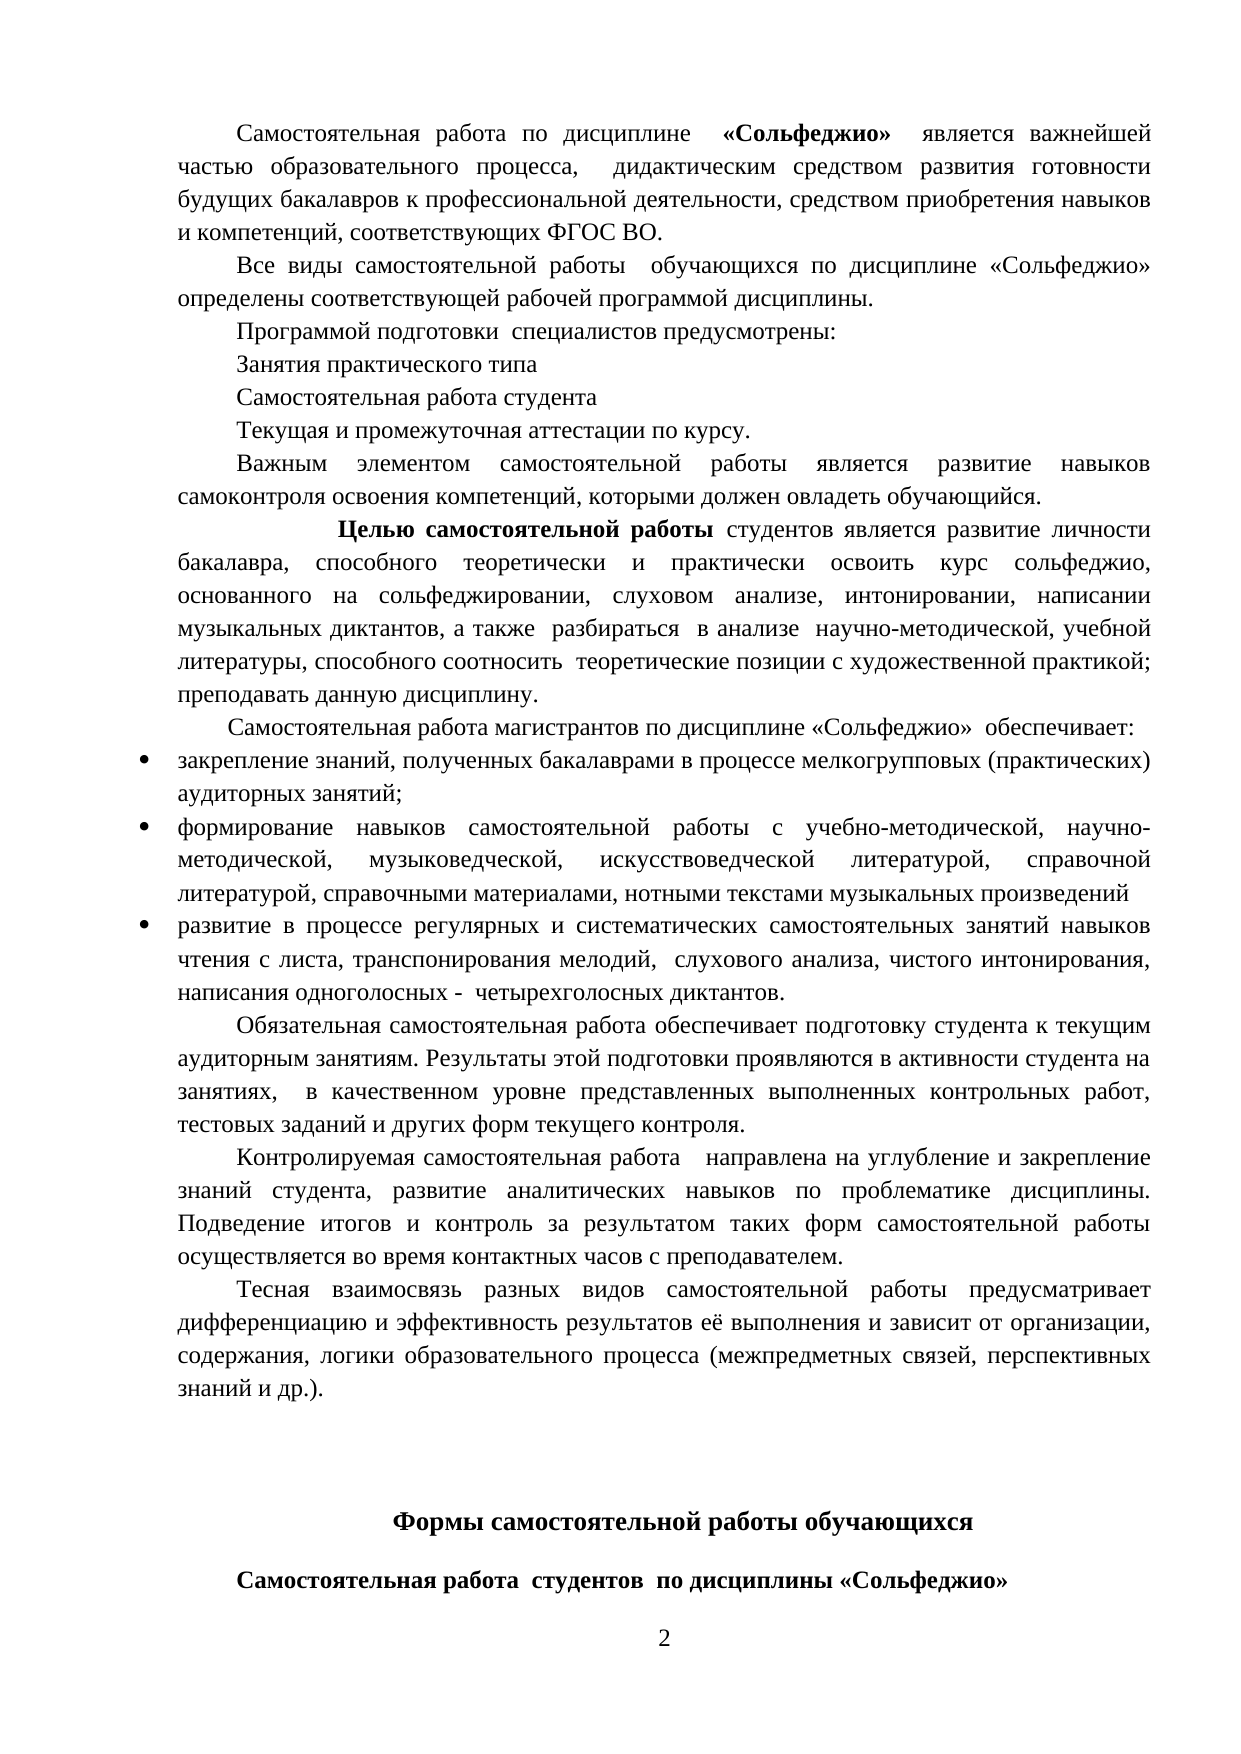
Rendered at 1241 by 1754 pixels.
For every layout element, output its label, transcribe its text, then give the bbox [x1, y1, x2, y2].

text Тесная взаимосвязь разных видов самостоятельной работы предусматривает дифференциацию и эффективность результатов её выполнения и зависит от организации, содержания, логики образовательного процесса (межпредметных связей, перспективных знаний и др.). [177, 1274, 1152, 1402]
text Все виды самостоятельной работы обучающихся по дисциплине «Сольфеджио» определены соответствующей рабочей программой дисциплины. [177, 250, 1152, 312]
text Обязательная самостоятельная работа обеспечивает подготовку студента к текущим аудиторным занятиям. Результаты этой подготовки проявляются в активности студента на занятиях, в качественном уровне представленных выполненных контрольных работ, тестовых заданий и других форм текущего контроля. [177, 1010, 1152, 1137]
text Самостоятельная работа магистрантов по дисциплине «Сольфеджио» обеспечивает: [177, 712, 1152, 741]
list формирование навыков самостоятельной работы с учебно-методической, научно-методической, музыковедческой, искусствоведческой литературой, справочной литературой, справочными материалами, нотными текстами музыкальных произведений [140, 812, 1152, 906]
text Текущая и промежуточная аттестации по курсу. [177, 415, 1152, 444]
list развитие в процессе регулярных и систематических самостоятельных занятий навыков чтения с листа, транспонирования мелодий, слухового анализа, чистого интонирования, написания одноголосных - четырехголосных диктантов. [140, 911, 1152, 1005]
text Целью самостоятельной работы студентов является развитие личности бакалавра, способного теоретически и практически освоить курс сольфеджио, основанного на сольфеджировании, слуховом анализе, интонировании, написании музыкальных диктантов, а также разбираться в анализе научно-методической, учебной литературы, способного соотносить теоретические позиции с художественной практикой; преподавать данную дисциплину. [177, 514, 1152, 708]
text Самостоятельная работа студентов по дисциплины «Сольфеджио» [177, 1565, 1152, 1593]
text Программой подготовки специалистов предусмотрены: [177, 316, 1152, 345]
text Самостоятельная работа студента [177, 382, 1152, 411]
subtitle Формы самостоятельной работы обучающихся [215, 1505, 1152, 1536]
text Контролируемая самостоятельная работа направлена на углубление и закрепление знаний студента, развитие аналитических навыков по проблематике дисциплины. Подведение итогов и контроль за результатом таких форм самостоятельной работы осуществляется во время контактных часов с преподавателем. [177, 1142, 1152, 1269]
text Важным элементом самостоятельной работы является развитие навыков самоконтроля освоения компетенций, которыми должен овладеть обучающийся. [177, 448, 1152, 510]
text Занятия практического типа [177, 349, 1152, 378]
text Самостоятельная работа по дисциплине «Сольфеджио» является важнейшей частью образовательного процесса, дидактическим средством развития готовности будущих бакалавров к профессиональной деятельности, средством приобретения навыков и компетенций, соответствующих ФГОС ВО. [177, 118, 1152, 246]
list закрепление знаний, полученных бакалаврами в процессе мелкогрупповых (практических) аудиторных занятий; [140, 746, 1152, 807]
